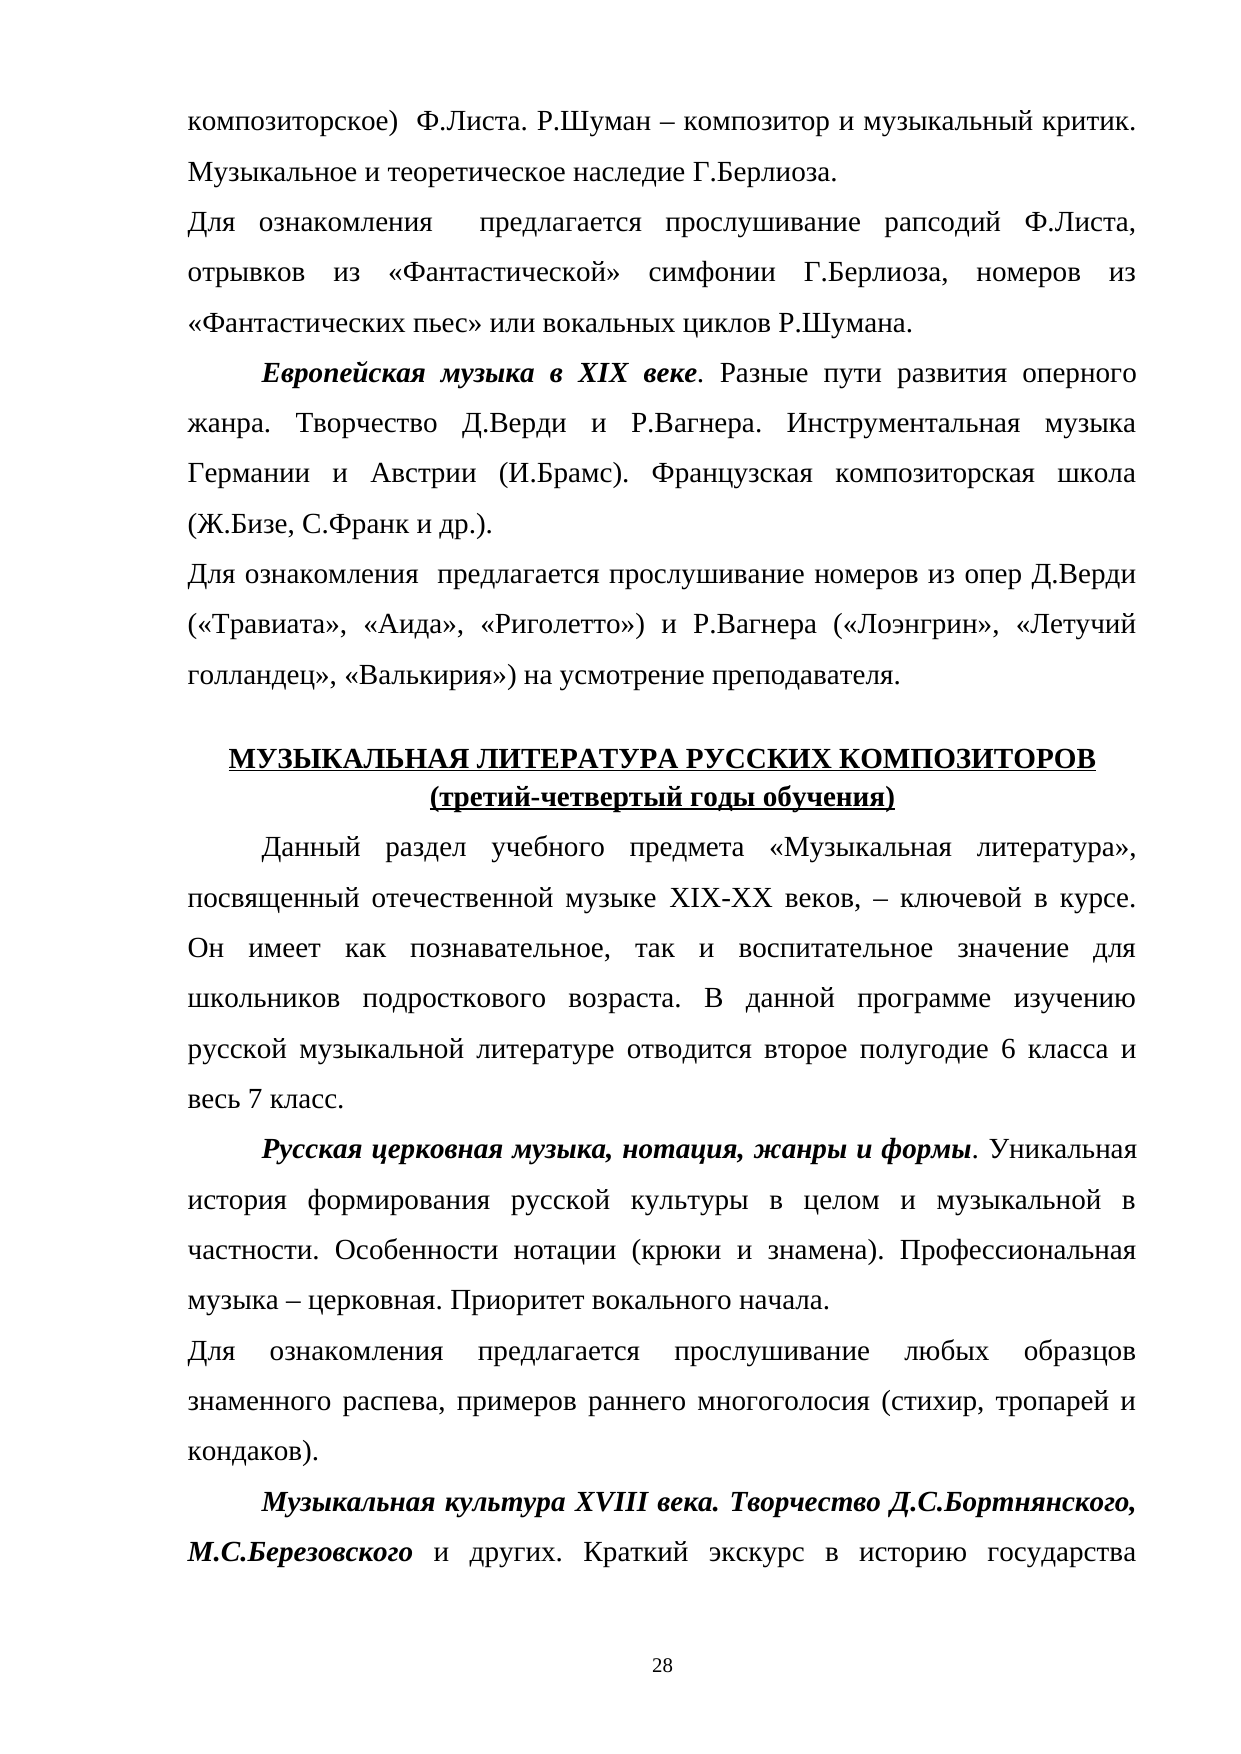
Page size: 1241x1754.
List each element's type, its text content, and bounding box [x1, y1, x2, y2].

text Для ознакомления предлагается прослушивание рапсодий Ф.Листа, отрывков из «Фантастической» симфонии Г.Берлиоза, номеров из «Фантастических пьес» или вокальных циклов Р.Шумана. [187, 204, 1137, 338]
text (третий-четвертый годы обучения) [187, 779, 1137, 813]
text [187, 1484, 1137, 1567]
text Для ознакомления предлагается прослушивание любых образцов знаменного распева, примеров раннего многоголосия (стихир, тропарей и кондаков). [187, 1333, 1137, 1467]
text Для ознакомления предлагается прослушивание номеров из опер Д.Верди («Травиата», «Аида», «Риголетто») и Р.Вагнера («Лоэнгрин», «Летучий голландец», «Валькирия») на усмотрение преподавателя. [187, 556, 1137, 690]
text Данный раздел учебного предмета «Музыкальная литература», посвященный отечественной музыке XIX-XX веков, – ключевой в курсе. Он имеет как познавательное, так и воспитательное значение для школьников подросткового возраста. В данной программе изучению русской музыкальной литературе отводится второе полугодие 6 класса и весь 7 класс. [187, 829, 1137, 1115]
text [187, 103, 1137, 187]
text Русская церковная музыка, нотация, жанры и формы. Уникальная история формирования русской культуры в целом и музыкальной в частности. Особенности нотации (крюки и знамена). Профессиональная музыка – церковная. Приоритет вокального начала. [187, 1131, 1137, 1316]
text Европейская музыка в XIX веке. Разные пути развития оперного жанра. Творчество Д.Верди и Р.Вагнера. Инструментальная музыка Германии и Австрии (И.Брамс). Французская композиторская школа (Ж.Бизе, С.Франк и др.). [187, 355, 1137, 539]
text МУЗЫКАЛЬНАЯ ЛИТЕРАТУРА РУССКИХ КОМПОЗИТОРОВ [187, 741, 1137, 774]
